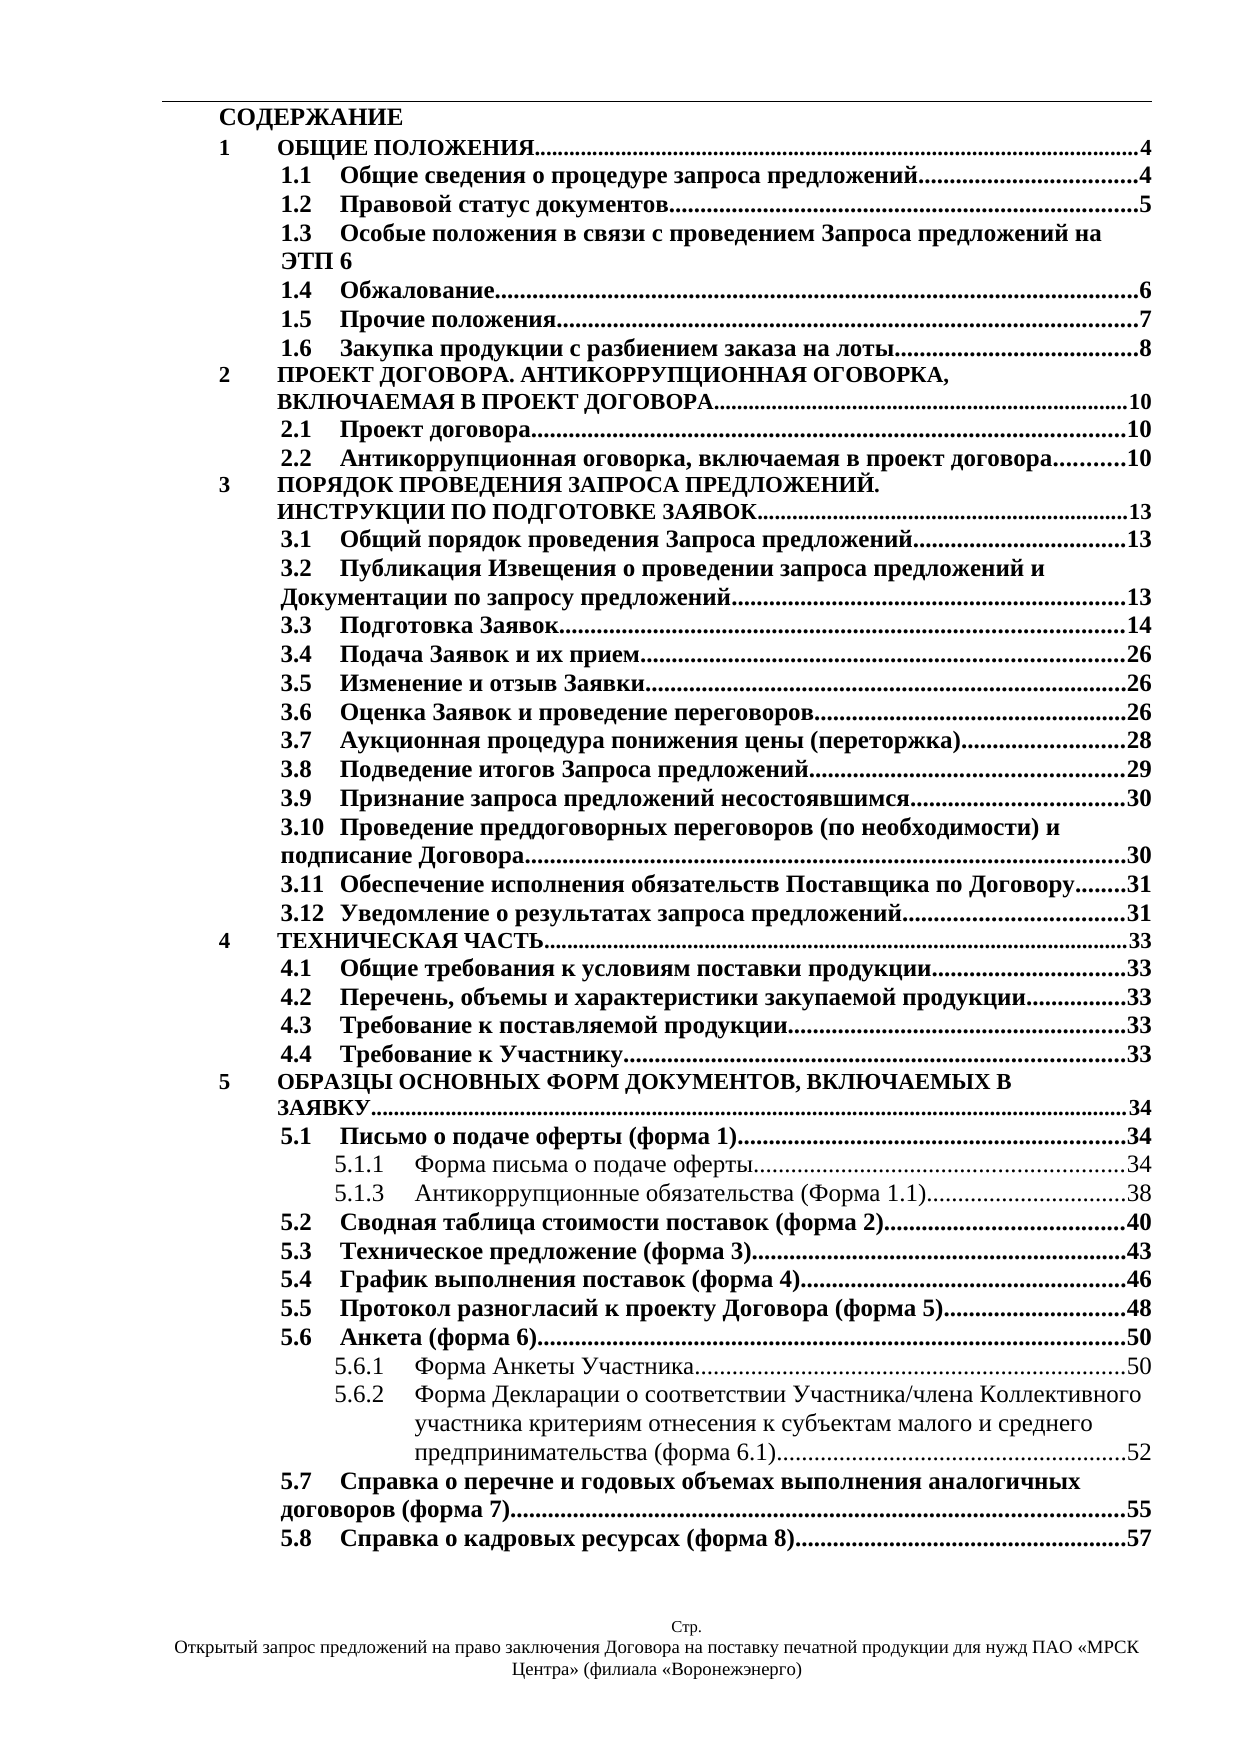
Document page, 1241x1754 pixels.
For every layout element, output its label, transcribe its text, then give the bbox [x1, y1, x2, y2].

text 5.1.1 Форма письма о подаче оферты 34 [334, 1149, 1144, 1178]
text 4.1 Общие требования к условиям поставки продукции 33 [280, 953, 1133, 982]
text 3.4 Подача Заявок и их прием 26 [280, 639, 1133, 668]
text 2 Проект Договора. Антикоррупционная оговорка, включаемая в проект договора 10 [218, 361, 1033, 414]
text 5.1.3 Антикоррупционные обязательства (Форма 1.1). 38 [334, 1178, 1144, 1207]
text 5.6.1 Форма Анкеты Участника 50 [334, 1351, 1144, 1379]
text 3.8 Подведение итогов Запроса предложений 29 [280, 754, 1133, 783]
text 3.3 Подготовка Заявок 14 [280, 611, 1133, 639]
text 5.1 Письмо о подаче оферты (форма 1) 34 [280, 1121, 1133, 1149]
text 1.2 Правовой статус документов 5 [280, 189, 1133, 218]
text 3.1 Общий порядок проведения Запроса предложений 13 [280, 524, 1133, 553]
text 3.2 Публикация Извещения о проведении запроса предложений и Документации по запросу предложений 13 [280, 553, 1133, 611]
text 3.5 Изменение и отзыв Заявки 26 [280, 668, 1133, 697]
text 3.6 Оценка Заявок и проведение переговоров 26 [280, 697, 1133, 726]
text 1.1 Общие сведения о процедуре запроса предложений 4 [280, 160, 1133, 189]
text 3.12 Уведомление о результатах запроса предложений 31 [280, 898, 1133, 927]
text 4.4 Требование к Участнику. 33 [280, 1039, 1133, 1068]
text 5.6 Анкета (форма 6) 50 [280, 1322, 1133, 1351]
text 1.3 Особые положения в связи с проведением Запроса предложений на ЭТП 6 [280, 218, 1133, 275]
text 1.4 Обжалование 6 [280, 275, 1133, 304]
text 5.5 Протокол разногласий к проекту Договора (форма 5) 48 [280, 1293, 1133, 1322]
text 3.9 Признание запроса предложений несостоявшимся 30 [280, 783, 1133, 812]
text 4.3 Требование к поставляемой продукции 33 [280, 1011, 1133, 1039]
text 5.8 Справка о кадровых ресурсах (форма 8) 57 [280, 1523, 1133, 1552]
text 5.2 Сводная таблица стоимости поставок (форма 2) 40 [280, 1207, 1133, 1236]
text 4.2 Перечень, объемы и характеристики закупаемой продукции 33 [280, 982, 1133, 1011]
text 5.3 Техническое предложение (форма 3) 43 [280, 1236, 1133, 1264]
text 3 Порядок проведения Запроса предложений. Инструкции по подготовке Заявок 13 [218, 472, 1033, 524]
text 2.1 Проект договора 10 [280, 414, 1133, 443]
text 3.7 Аукционная процедура понижения цены (переторжка) 28 [280, 726, 1133, 754]
text 1.6 Закупка продукции с разбиением заказа на лоты 8 [280, 333, 1133, 361]
text 5.7 Справка о перечне и годовых объемах выполнения аналогичных договоров (форма 7) 55 [280, 1466, 1133, 1523]
text 3.11 Обеспечение исполнения обязательств Поставщика по Договору 31 [280, 869, 1133, 898]
text 3.10 Проведение преддоговорных переговоров (по необходимости) и подписание Договора 30 [280, 812, 1133, 869]
text 2.2 Антикоррупционная оговорка, включаемая в проект договора 10 [280, 443, 1133, 472]
text СОДЕРЖАНИЕ [218, 102, 938, 131]
text 5.6.2 Форма Декларации о соответствии Участника/члена Коллективного участника критериям отнесения к субъектам малого и среднего предпринимательства (форма 6.1) 52 [334, 1379, 1144, 1466]
text 4 Техническая часть 33 [218, 927, 1033, 953]
text 1 Общие положения 4 [218, 134, 1033, 160]
text 1.5 Прочие положения 7 [280, 304, 1133, 333]
text 5 Образцы основных форм документов, включаемых в Заявку 34 [218, 1068, 1033, 1121]
text 5.4 График выполнения поставок (форма 4) 46 [280, 1264, 1133, 1293]
